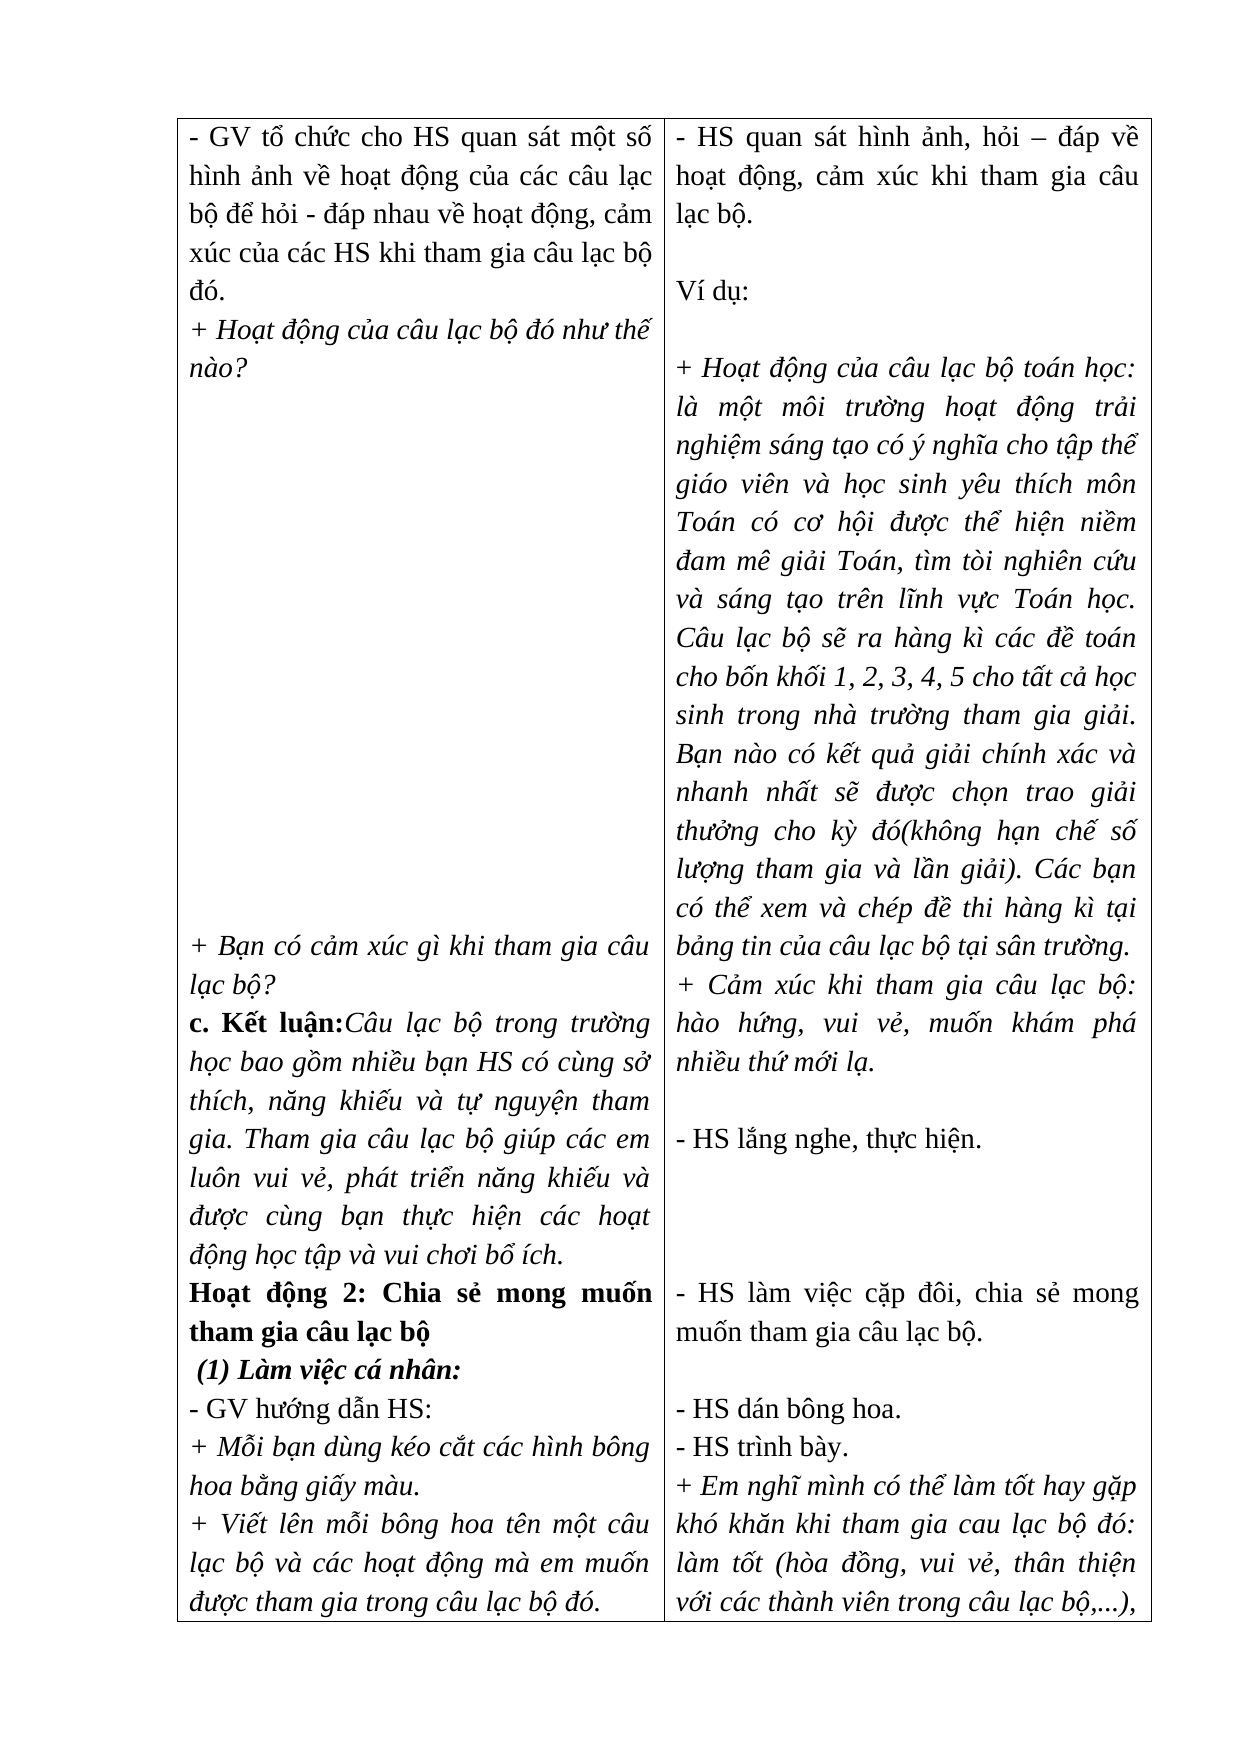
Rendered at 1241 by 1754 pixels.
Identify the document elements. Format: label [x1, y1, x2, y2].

table_cell [178, 119, 664, 1621]
table_cell [665, 119, 1151, 1621]
